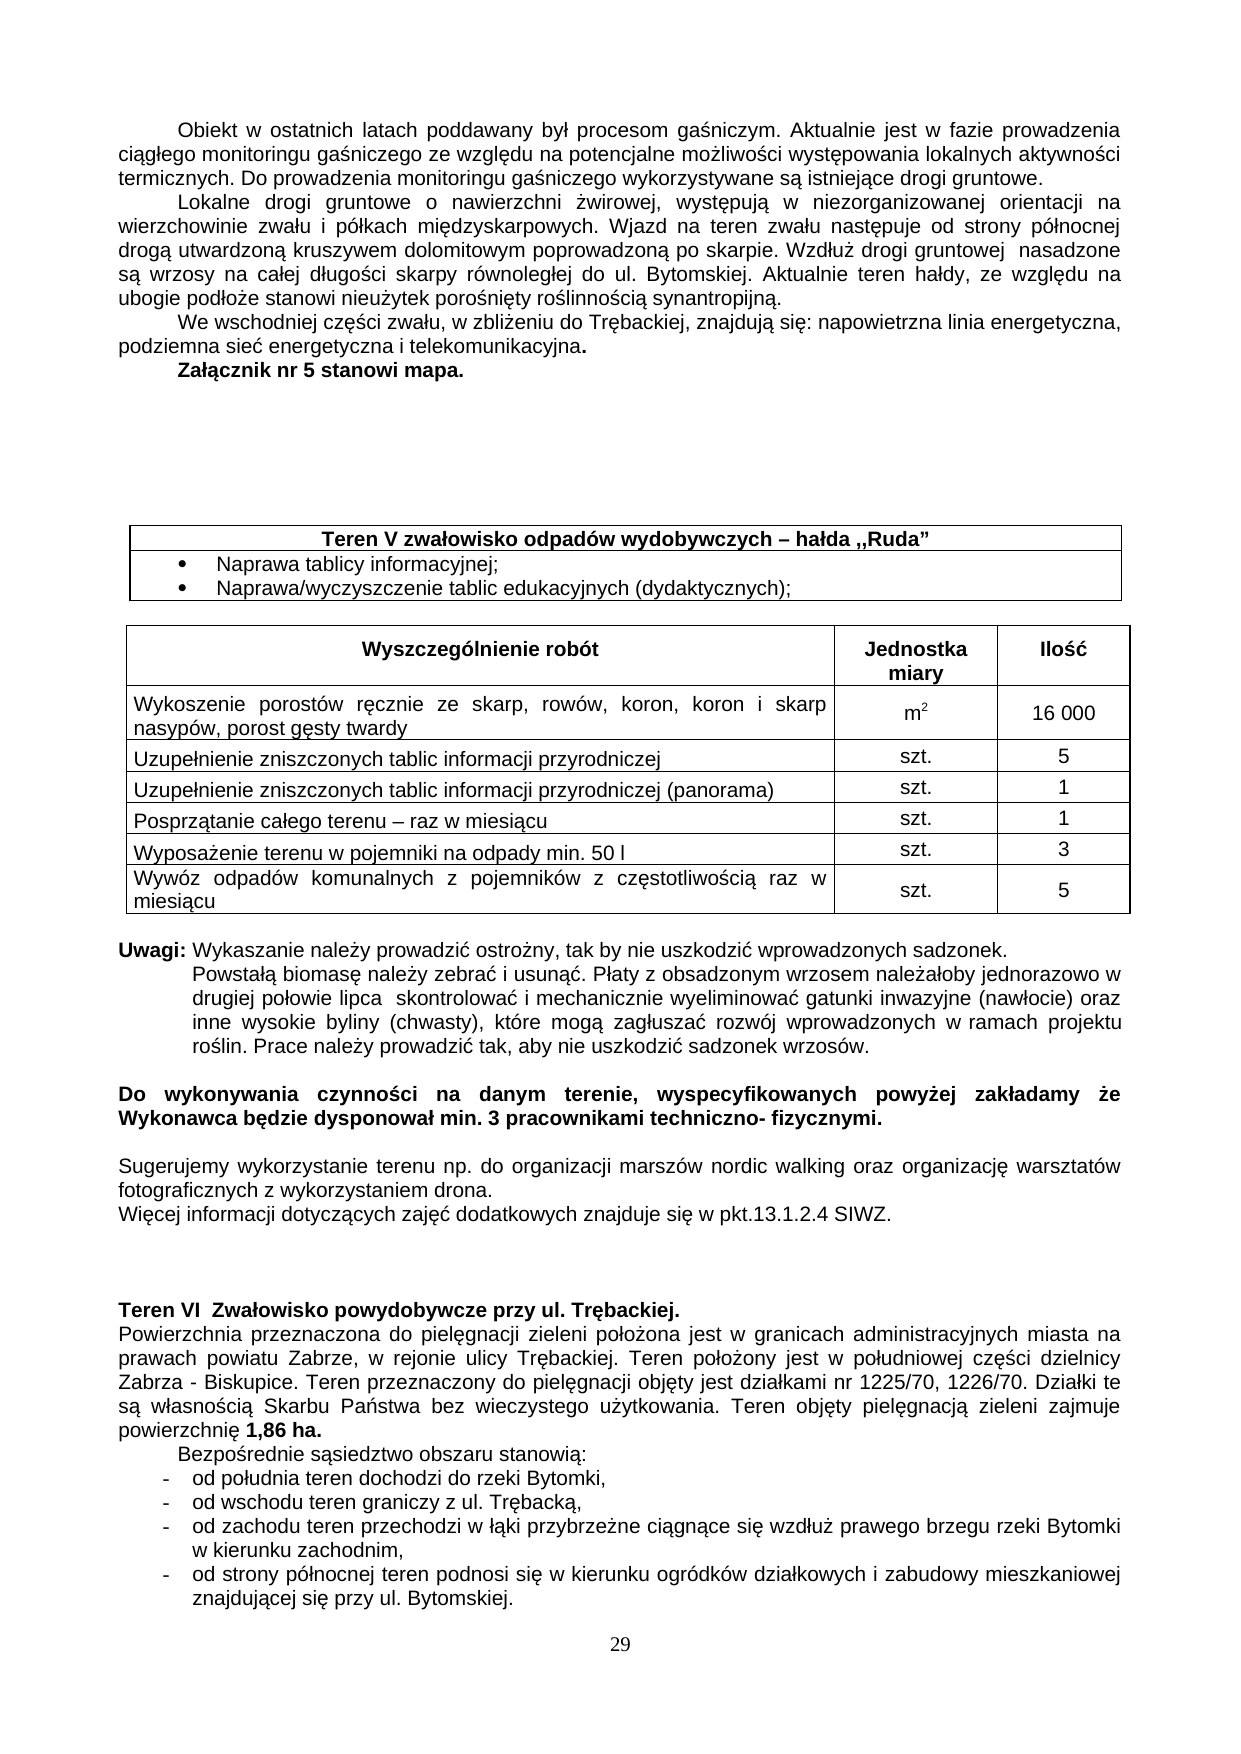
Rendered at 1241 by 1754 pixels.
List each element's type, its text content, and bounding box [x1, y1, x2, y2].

table_cell 1 [998, 803, 1129, 833]
text Uwagi: Wykaszanie należy prowadzić ostrożny, tak by nie uszkodzić wprowadzonych sadzonek. [118, 938, 1122, 962]
table_cell szt. [835, 834, 997, 864]
text We wschodniej części zwału, w zbliżeniu do Trębackiej, znajdują się: napowietrzna linia energetyczna, podziemna sieć energetyczna i telekomunikacyjna. [118, 310, 1122, 358]
text Powierzchnia przeznaczona do pielęgnacji zieleni położona jest w granicach administracyjnych miasta na prawach powiatu Zabrze, w rejonie ulicy Trębackiej. Teren położony jest w południowej części dzielnicy Zabrza - Biskupice. Teren przeznaczony do pielęgnacji objęty jest działkami nr 1225/70, 1226/70. Działki te są własnością Skarbu Państwa bez wieczystego użytkowania. Teren objęty pielęgnacją zieleni zajmuje powierzchnię . [118, 1322, 1122, 1441]
list od strony północnej teren podnosi się w kierunku ogródków działkowych i zabudowy mieszkaniowej znajdującej się przy ul. Bytomskiej. [162, 1562, 1122, 1610]
table_header Ilość [998, 626, 1129, 685]
table_header Teren V zwałowisko odpadów wydobywczych – hałda ,,Ruda” [131, 526, 1121, 550]
text Załącznik nr 5 stanowi mapa. [118, 358, 1122, 382]
table_cell 5 [998, 740, 1129, 771]
table_header Jednostka miary [835, 626, 997, 685]
text Sugerujemy wykorzystanie terenu np. do organizacji marszów nordic walking oraz organizację warsztatów fotograficznych z wykorzystaniem drona. [118, 1154, 1122, 1202]
table_cell szt. [835, 772, 997, 802]
table_cell Wyposażenie terenu w pojemniki na odpady min. 50 l [127, 834, 834, 864]
text Obiekt w ostatnich latach poddawany był procesom gaśniczym. Aktualnie jest w fazie prowadzenia ciągłego monitoringu gaśniczego ze względu na potencjalne możliwości występowania lokalnych aktywności termicznych. Do prowadzenia monitoringu gaśniczego wykorzystywane są istniejące drogi gruntowe. [118, 118, 1122, 190]
table_cell 5 [998, 865, 1129, 913]
table_cell szt. [835, 865, 997, 913]
table_cell szt. [835, 740, 997, 771]
table_cell 1 [998, 772, 1129, 802]
list od południa teren dochodzi do rzeki Bytomki, [162, 1465, 1122, 1489]
table_cell Wywóz odpadów komunalnych z pojemników z częstotliwością raz w miesiącu [127, 865, 834, 913]
list od wschodu teren graniczy z ul. Trębacką, [162, 1489, 1122, 1514]
table_cell szt. [835, 803, 997, 833]
text Do wykonywania czynności na danym terenie, wyspecyfikowanych powyżej zakładamy że Wykonawca będzie dysponował min. 3 pracownikami techniczno- fizycznymi. [118, 1082, 1122, 1130]
list od zachodu teren przechodzi w łąki przybrzeżne ciągnące się wzdłuż prawego brzegu rzeki Bytomki w kierunku zachodnim, [162, 1514, 1122, 1562]
text Lokalne drogi gruntowe o nawierzchni żwirowej, występują w niezorganizowanej orientacji na wierzchowinie zwału i półkach międzyskarpowych. Wjazd na teren zwału następuje od strony północnej drogą utwardzoną kruszywem dolomitowym poprowadzoną po skarpie. Wzdłuż drogi gruntowej nasadzone są wrzosy na całej długości skarpy równoległej do ul. Bytomskiej. Aktualnie teren hałdy, ze względu na ubogie podłoże stanowi nieużytek porośnięty roślinnością synantropijną. [118, 190, 1122, 310]
table_header Wyszczególnienie robót [127, 626, 834, 685]
text Teren VI Zwałowisko powydobywcze przy ul. Trębackiej. [118, 1298, 1122, 1322]
table_cell 3 [998, 834, 1129, 864]
table_cell Wykoszenie porostów ręcznie ze skarp, rowów, koron, koron i skarp nasypów, porost gęsty twardy [127, 686, 834, 739]
table_cell 16 000 [998, 686, 1129, 739]
table_cell Uzupełnienie zniszczonych tablic informacji przyrodniczej (panorama) [127, 772, 834, 802]
table_cell Naprawa tablicy informacyjnej; Naprawa/wyczyszczenie tablic edukacyjnych (dydaktycznych); [131, 551, 1121, 599]
text Więcej informacji dotyczących zajęć dodatkowych znajduje się w pkt.13.1.2.4 SIWZ. [118, 1202, 1122, 1226]
table_cell Posprzątanie całego terenu – raz w miesiącu [127, 803, 834, 833]
text Bezpośrednie sąsiedztwo obszaru stanowią: [118, 1441, 1122, 1465]
text Powstałą biomasę należy zebrać i usunąć. Płaty z obsadzonym wrzosem należałoby jednorazowo w drugiej połowie lipca skontrolować i mechanicznie wyeliminować gatunki inwazyjne (nawłocie) oraz inne wysokie byliny (chwasty), które mogą zagłuszać rozwój wprowadzonych w ramach projektu roślin. Prace należy prowadzić tak, aby nie uszkodzić sadzonek wrzosów. [192, 962, 1122, 1058]
table_cell Uzupełnienie zniszczonych tablic informacji przyrodniczej [127, 740, 834, 771]
table_cell m2 [835, 686, 997, 739]
